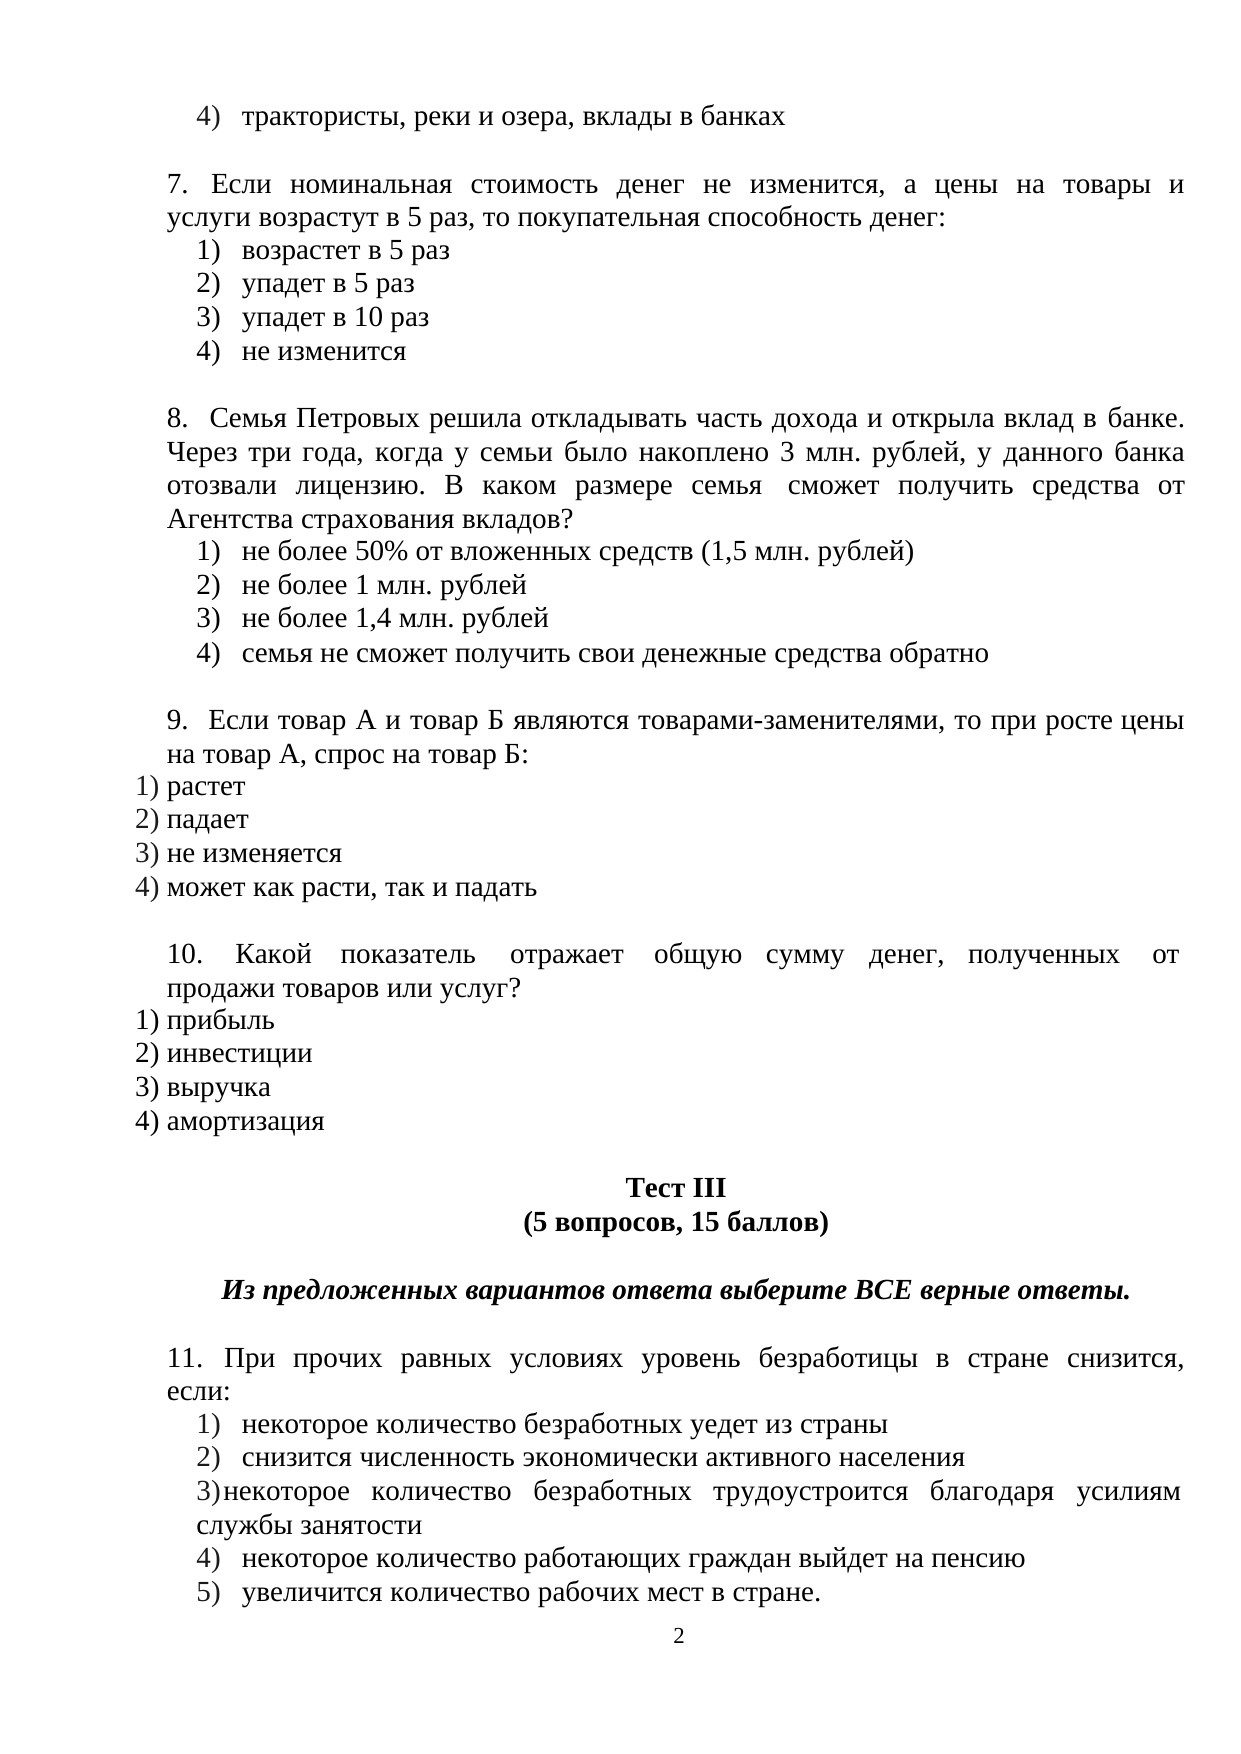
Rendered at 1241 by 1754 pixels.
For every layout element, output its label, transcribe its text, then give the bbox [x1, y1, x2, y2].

list упадет в 10 раз [167, 299, 1185, 333]
list некоторое количество работающих граждан выйдет на пенсию [196, 1541, 1185, 1574]
subtitle Какой показатель отражает общую сумму денег, полученных от продажи товаров или услуг? [167, 936, 1185, 1003]
list инвестиции [135, 1036, 1185, 1070]
list не изменится [167, 333, 1185, 366]
list не более 50% от вложенных средств (1,5 млн. рублей) [167, 534, 1185, 567]
list может как расти, так и падать [135, 869, 1185, 903]
list возрастет в 5 раз [167, 233, 1185, 266]
list некоторое количество безработных трудоустроится благодаря усилиям службы занятости [196, 1473, 1185, 1541]
subtitle Если товар А и товар Б являются товарами-заменителями, то при росте цены на товар А, спрос на товар Б: [167, 702, 1185, 769]
list увеличится количество рабочих мест в стране. [196, 1574, 1185, 1608]
list прибыль [135, 1003, 1185, 1036]
text (5 вопросов, 15 баллов) [167, 1204, 1185, 1238]
list не более 1,4 млн. рублей [167, 601, 1185, 635]
subtitle Тест III [167, 1171, 1185, 1204]
text Из предложенных вариантов ответа выберите ВСЕ верные ответы. [167, 1272, 1185, 1305]
list выручка [135, 1070, 1185, 1103]
list трактористы, реки и озера, вклады в банках [167, 98, 1185, 132]
subtitle При прочих равных условиях уровень безработицы в стране снизится, если: [167, 1340, 1185, 1407]
list некоторое количество безработных уедет из страны [196, 1407, 1185, 1440]
list растет [135, 769, 1185, 802]
list не более 1 млн. рублей [167, 567, 1185, 601]
list падает [135, 802, 1185, 836]
list семья не сможет получить свои денежные средства обратно [167, 635, 1185, 668]
list не изменяется [135, 836, 1185, 869]
list упадет в 5 раз [167, 266, 1185, 299]
subtitle Семья Петровых решила откладывать часть дохода и открыла вклад в банке. Через три года, когда у семьи было накоплено 3 млн. рублей, у данного банка отозвали лицензию. В каком размере семья сможет получить средства от Агентства страхования вкладов? [167, 400, 1185, 534]
list снизится численность экономически активного населения [196, 1440, 1185, 1473]
subtitle Если номинальная стоимость денег не изменится, а цены на товары и услуги возрастут в 5 раз, то покупательная способность денег: [167, 166, 1185, 233]
list амортизация [135, 1103, 1185, 1137]
